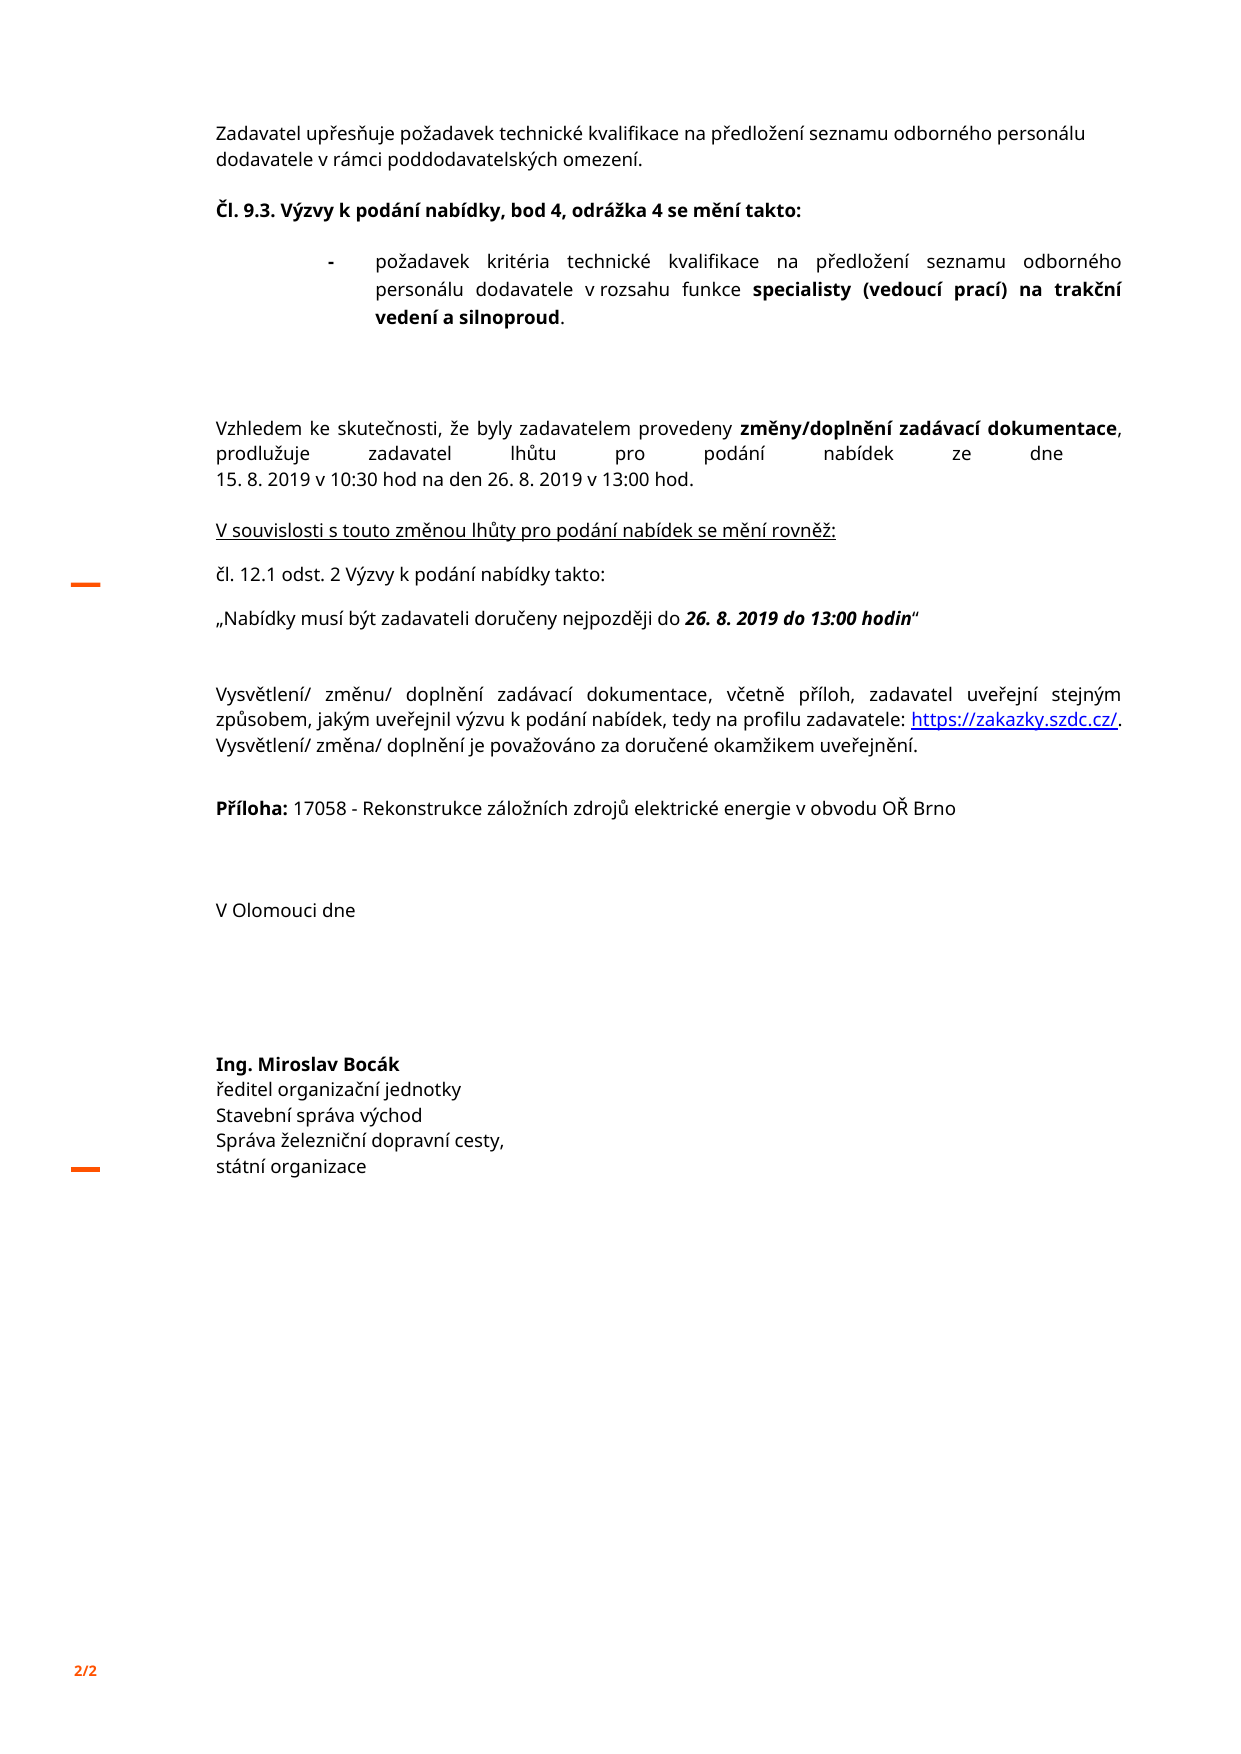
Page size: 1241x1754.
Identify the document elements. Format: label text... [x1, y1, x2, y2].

text „Nabídky musí být zadavateli doručeny nejpozději do 26. 8. 2019 do 13:00 hodin“ [216, 606, 1122, 631]
text ředitel organizační jednotky [216, 1076, 1122, 1102]
text Čl. 9.3. Výzvy k podání nabídky, bod 4, odrážka 4 se mění takto: [216, 197, 1122, 223]
text Správa železniční dopravní cesty, [216, 1127, 1122, 1153]
text požadavek kritéria technické kvalifikace na předložení seznamu odborného personálu dodavatele v rozsahu funkce specialisty (vedoucí prací) na trakční vedení a silnoproud. [328, 248, 1122, 330]
text Stavební správa východ [216, 1102, 1122, 1127]
text V souvislosti s touto změnou lhůty pro podání nabídek se mění rovněž: [216, 517, 1122, 543]
text V Olomouci dne [216, 898, 1122, 923]
text státní organizace [216, 1153, 1122, 1178]
text Vysvětlení/ změnu/ doplnění zadávací dokumentace, včetně příloh, zadavatel uveřejní stejným způsobem, jakým uveřejnil výzvu k podání nabídek, tedy na profilu zadavatele: https://zakazky.szdc.cz/. Vysvětlení/ změna/ doplnění je považováno za doručené okamžikem uveřejnění. [216, 681, 1122, 758]
text čl. 12.1 odst. 2 Výzvy k podání nabídky takto: [216, 561, 1122, 587]
text Příloha: 17058 - Rekonstrukce záložních zdrojů elektrické energie v obvodu OŘ Brno [216, 796, 1122, 821]
text Ing. Miroslav Bocák [216, 1051, 1122, 1076]
text Vzhledem ke skutečnosti, že byly zadavatelem provedeny změny/doplnění zadávací dokumentace, prodlužuje zadavatel lhůtu pro podání nabídek ze dne 15. 8. 2019 v 10:30 hod na den 26. 8. 2019 v 13:00 hod. [216, 415, 1122, 492]
text Zadavatel upřesňuje požadavek technické kvalifikace na předložení seznamu odborného personálu dodavatele v rámci poddodavatelských omezení. [216, 121, 1122, 172]
